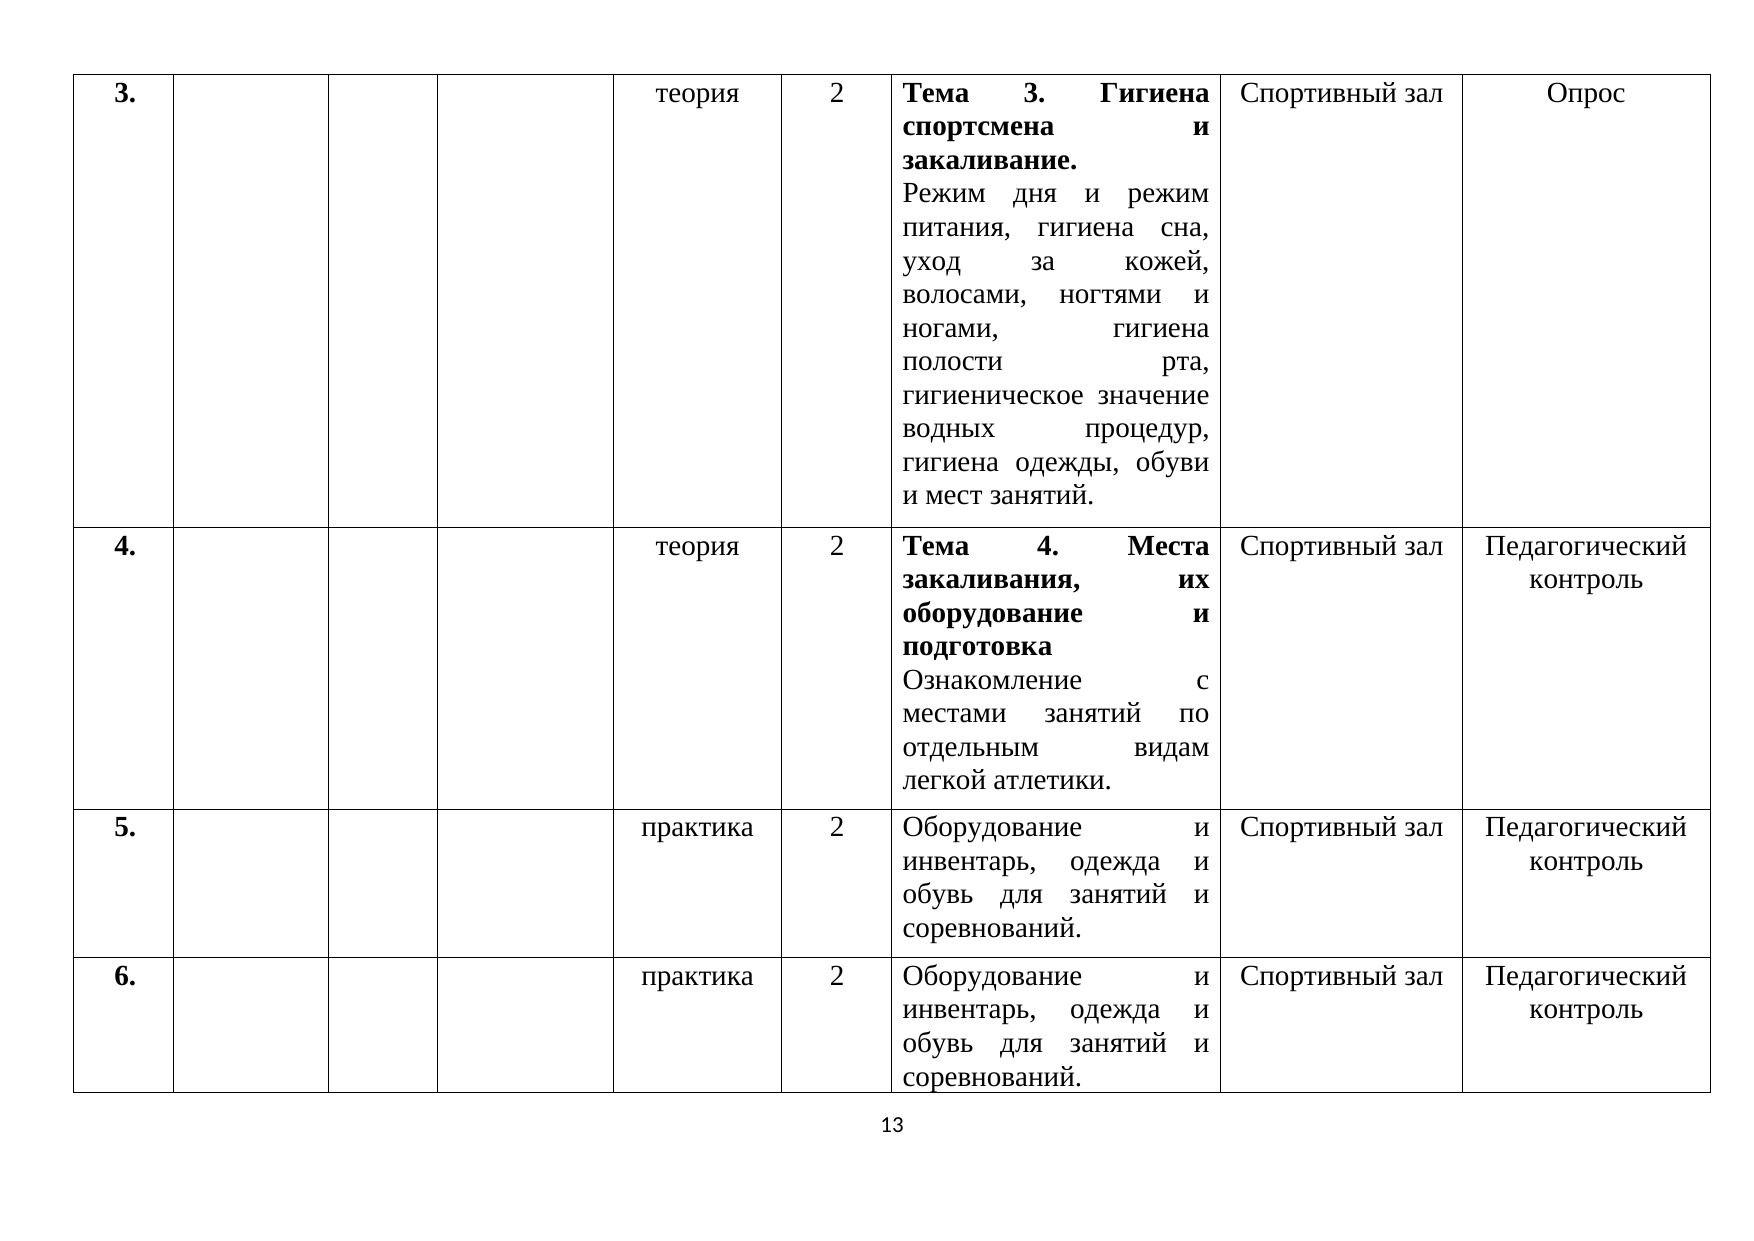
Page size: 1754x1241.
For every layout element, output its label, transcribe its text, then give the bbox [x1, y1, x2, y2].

table_cell 2 [782, 75, 891, 527]
table_cell [74, 528, 173, 808]
table_cell [329, 958, 437, 1092]
table_cell практика [614, 810, 781, 957]
table_cell Опрос [1463, 75, 1710, 527]
table_cell теория [614, 528, 781, 808]
table_cell Тема 4. Места закаливания, их оборудование и подготовка Ознакомление с местами занятий по отдельным видам легкой атлетики. [892, 528, 1220, 808]
table_cell 2 [782, 528, 891, 808]
table_cell [174, 810, 328, 957]
table_cell [329, 75, 437, 527]
table_cell [74, 958, 173, 1092]
table_cell 2 [782, 810, 891, 957]
table_cell [74, 75, 173, 527]
table_cell Спортивный зал [1221, 810, 1462, 957]
table_cell 2 [782, 958, 891, 1092]
table_cell Спортивный зал [1221, 75, 1462, 527]
table_cell Педагогический контроль [1463, 810, 1710, 957]
table_cell [438, 810, 613, 957]
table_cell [1463, 958, 1710, 1092]
table_cell Оборудование и инвентарь, одежда и обувь для занятий и соревнований. [892, 958, 1220, 1092]
table_cell Спортивный зал [1221, 958, 1462, 1092]
table_cell Оборудование и инвентарь, одежда и обувь для занятий и соревнований. [892, 810, 1220, 957]
table_cell [74, 810, 173, 957]
table_cell [329, 810, 437, 957]
table_cell Педагогический контроль [1463, 528, 1710, 808]
table_cell [438, 528, 613, 808]
table_cell [174, 958, 328, 1092]
table_cell теория [614, 75, 781, 527]
table_cell [438, 958, 613, 1092]
table_cell [174, 528, 328, 808]
table_cell [329, 528, 437, 808]
table_cell практика [614, 958, 781, 1092]
table_cell Тема 3. Гигиена спортсмена и закаливание. Режим дня и режим питания, гигиена сна, уход за кожей, волосами, ногтями и ногами, гигиена полости рта, гигиеническое значение водных процедур, гигиена одежды, обуви и мест занятий. [892, 75, 1220, 527]
table_cell Спортивный зал [1221, 528, 1462, 808]
table_cell [174, 75, 328, 527]
table_cell [438, 75, 613, 527]
